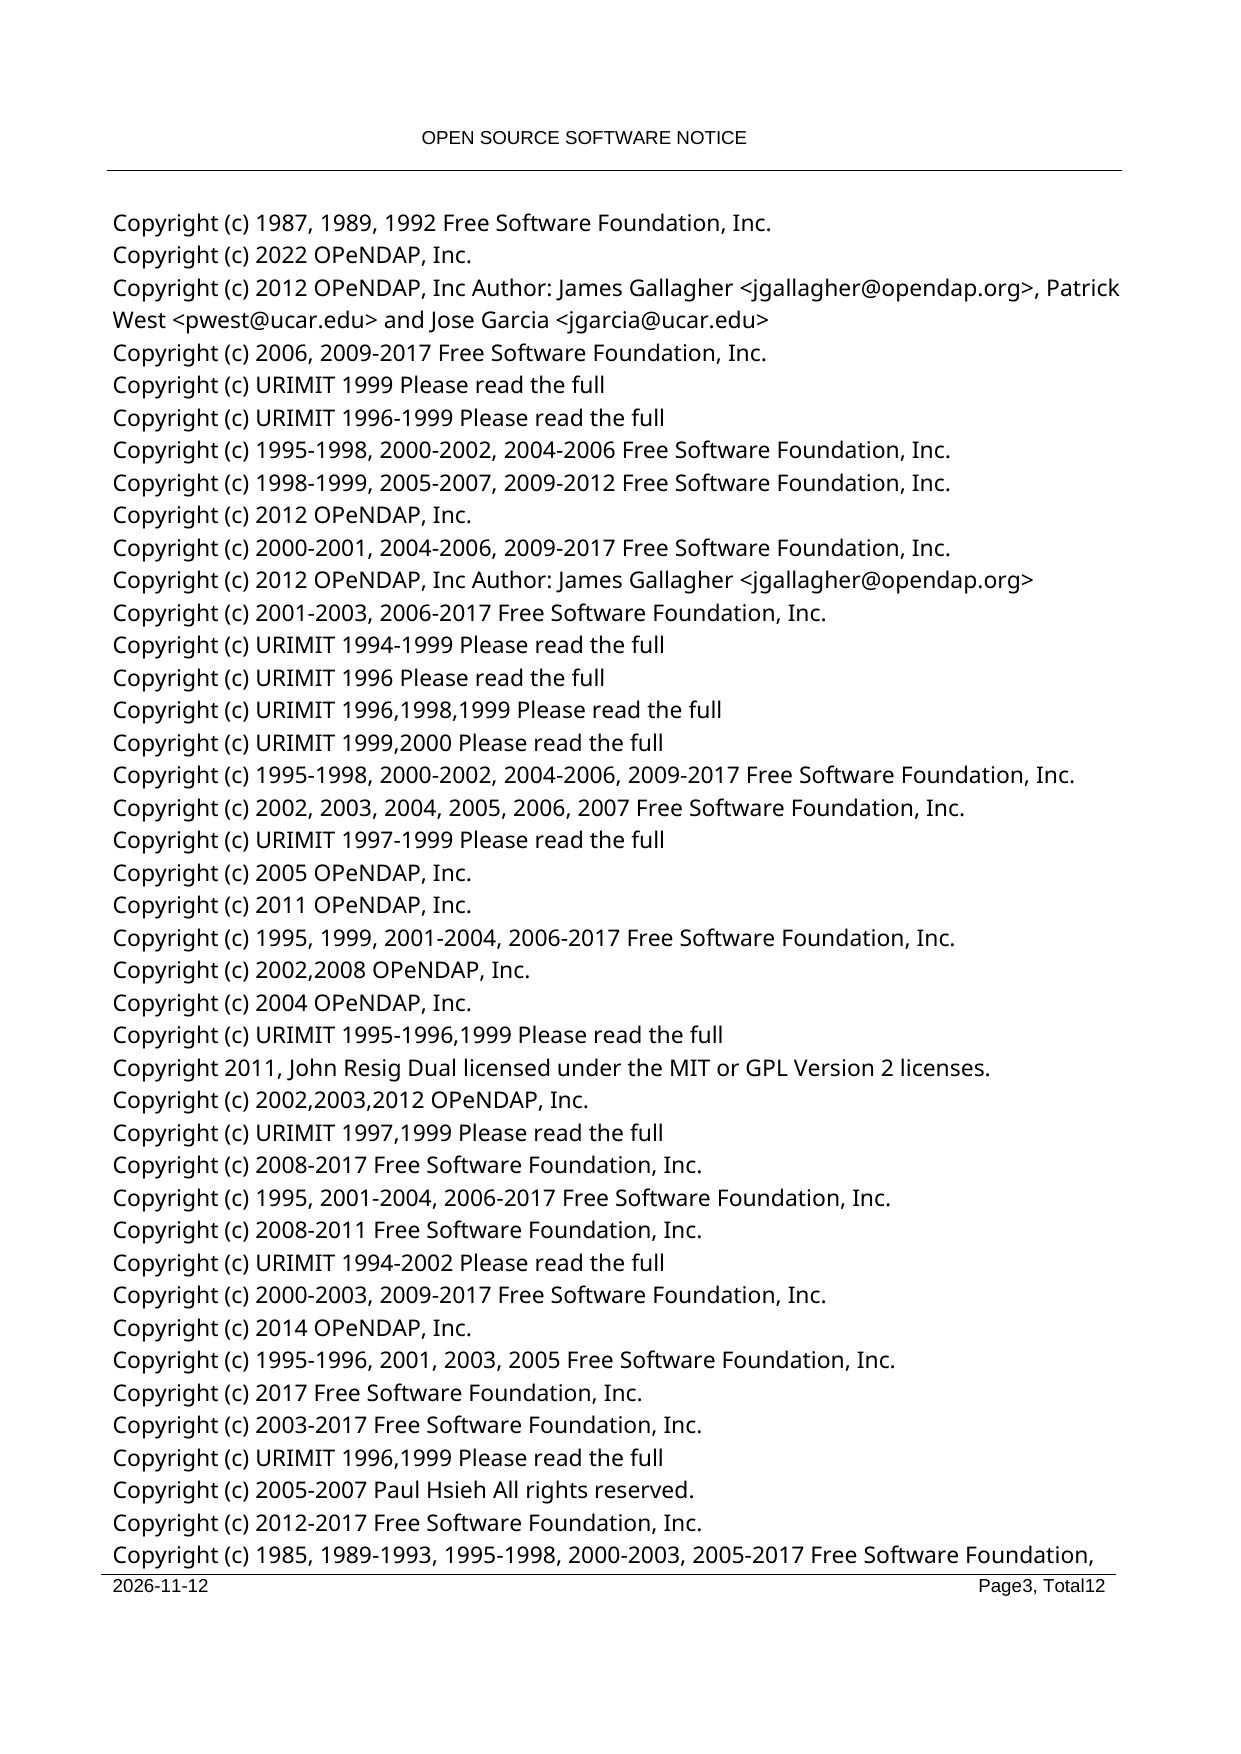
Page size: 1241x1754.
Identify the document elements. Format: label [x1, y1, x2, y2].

text [112, 206, 1128, 1571]
